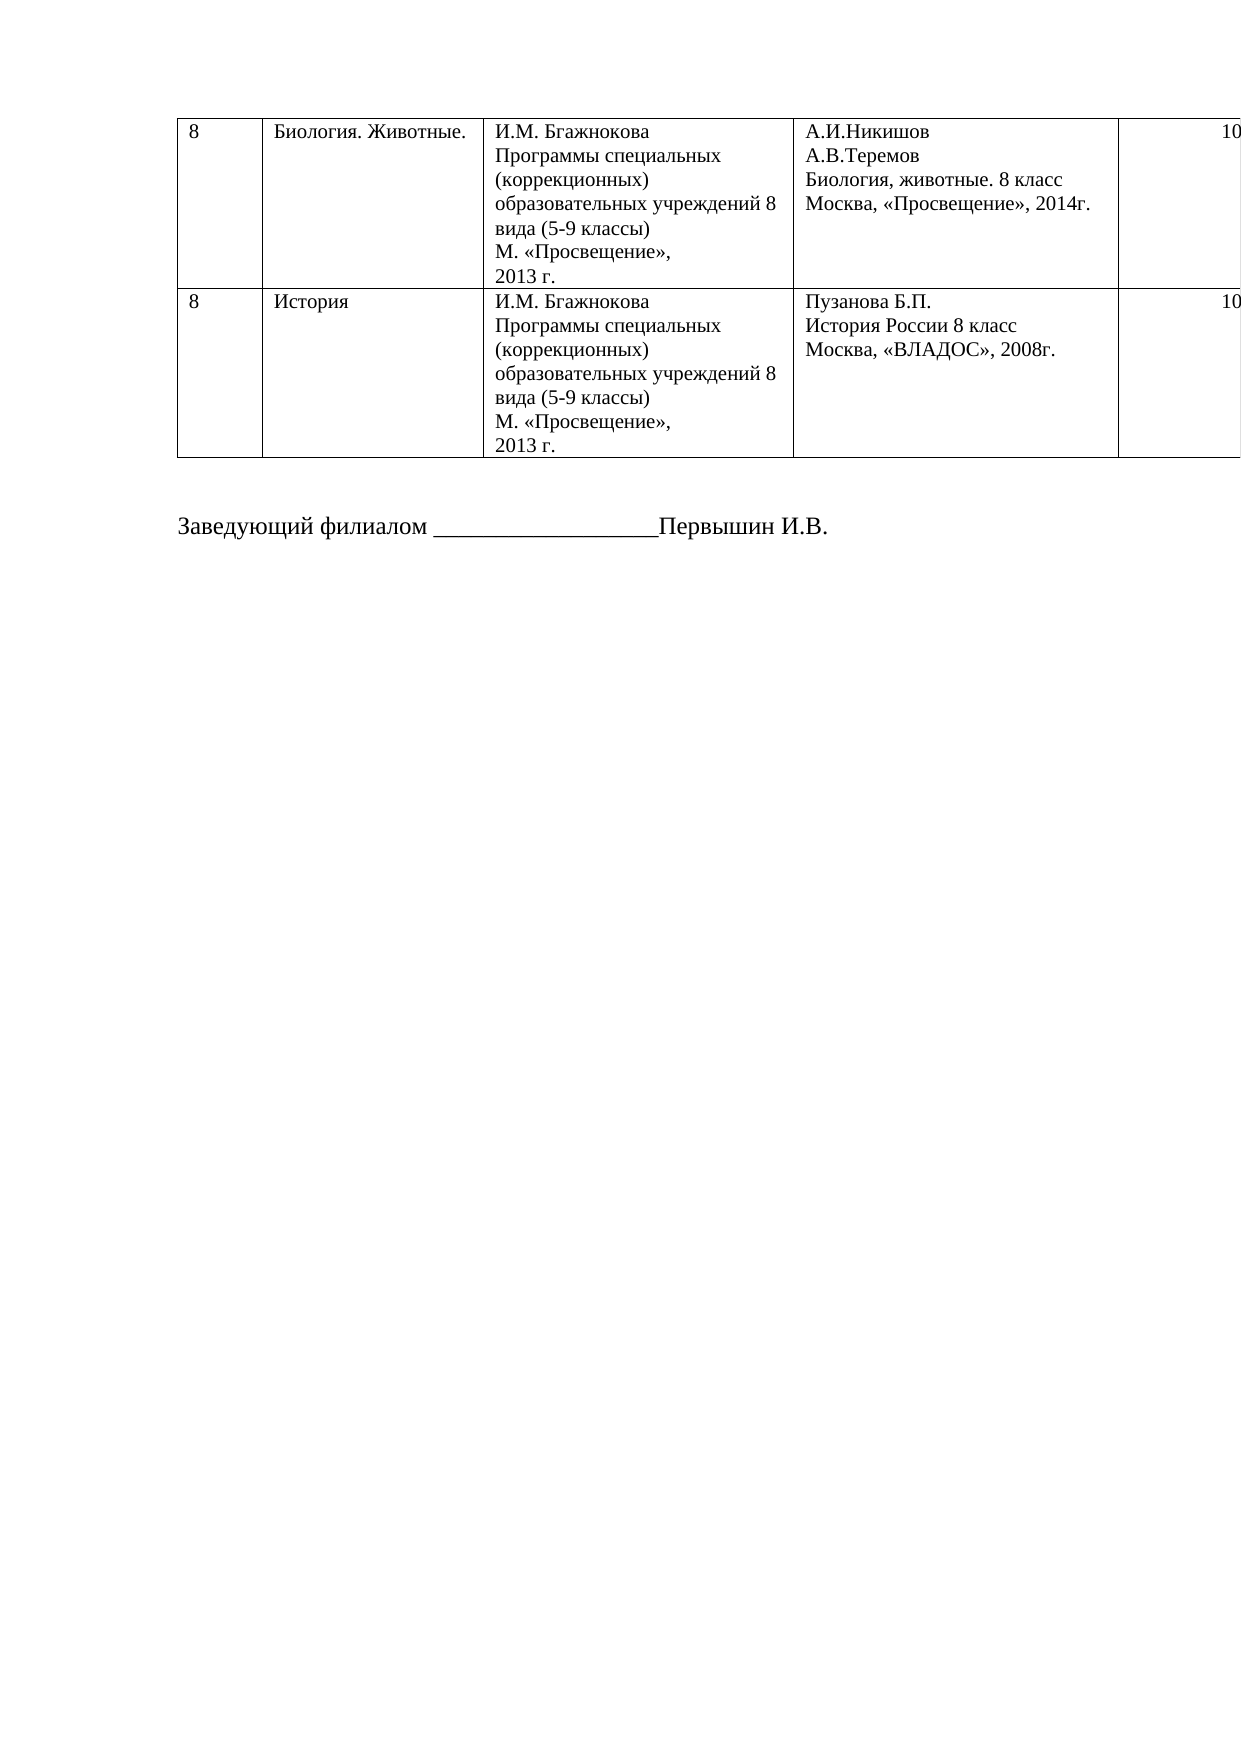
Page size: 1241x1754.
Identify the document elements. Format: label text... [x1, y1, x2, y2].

table_cell 8 [178, 119, 262, 288]
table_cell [484, 119, 793, 288]
table_cell И.М. Бгажнокова Программы специальных (коррекционных) образовательных учреждений 8 вида (5-9 классы) М. «Просвещение», 2013 г. [484, 289, 793, 457]
table_cell 100 [1119, 289, 1240, 457]
table_cell Пузанова Б.П. История России 8 класс Москва, «ВЛАДОС», 2008г. [794, 289, 1118, 457]
table_cell 100 [1119, 119, 1240, 288]
table_cell 8 [178, 289, 262, 457]
text Заведующий филиалом __________________Первышин И.В. [177, 511, 1152, 540]
table_cell А.И.Никишов А.В.Теремов Биология, животные. 8 класс Москва, «Просвещение», 2014г. [794, 119, 1118, 288]
table_cell Биология. Животные. [263, 119, 483, 288]
table_cell История [263, 289, 483, 457]
